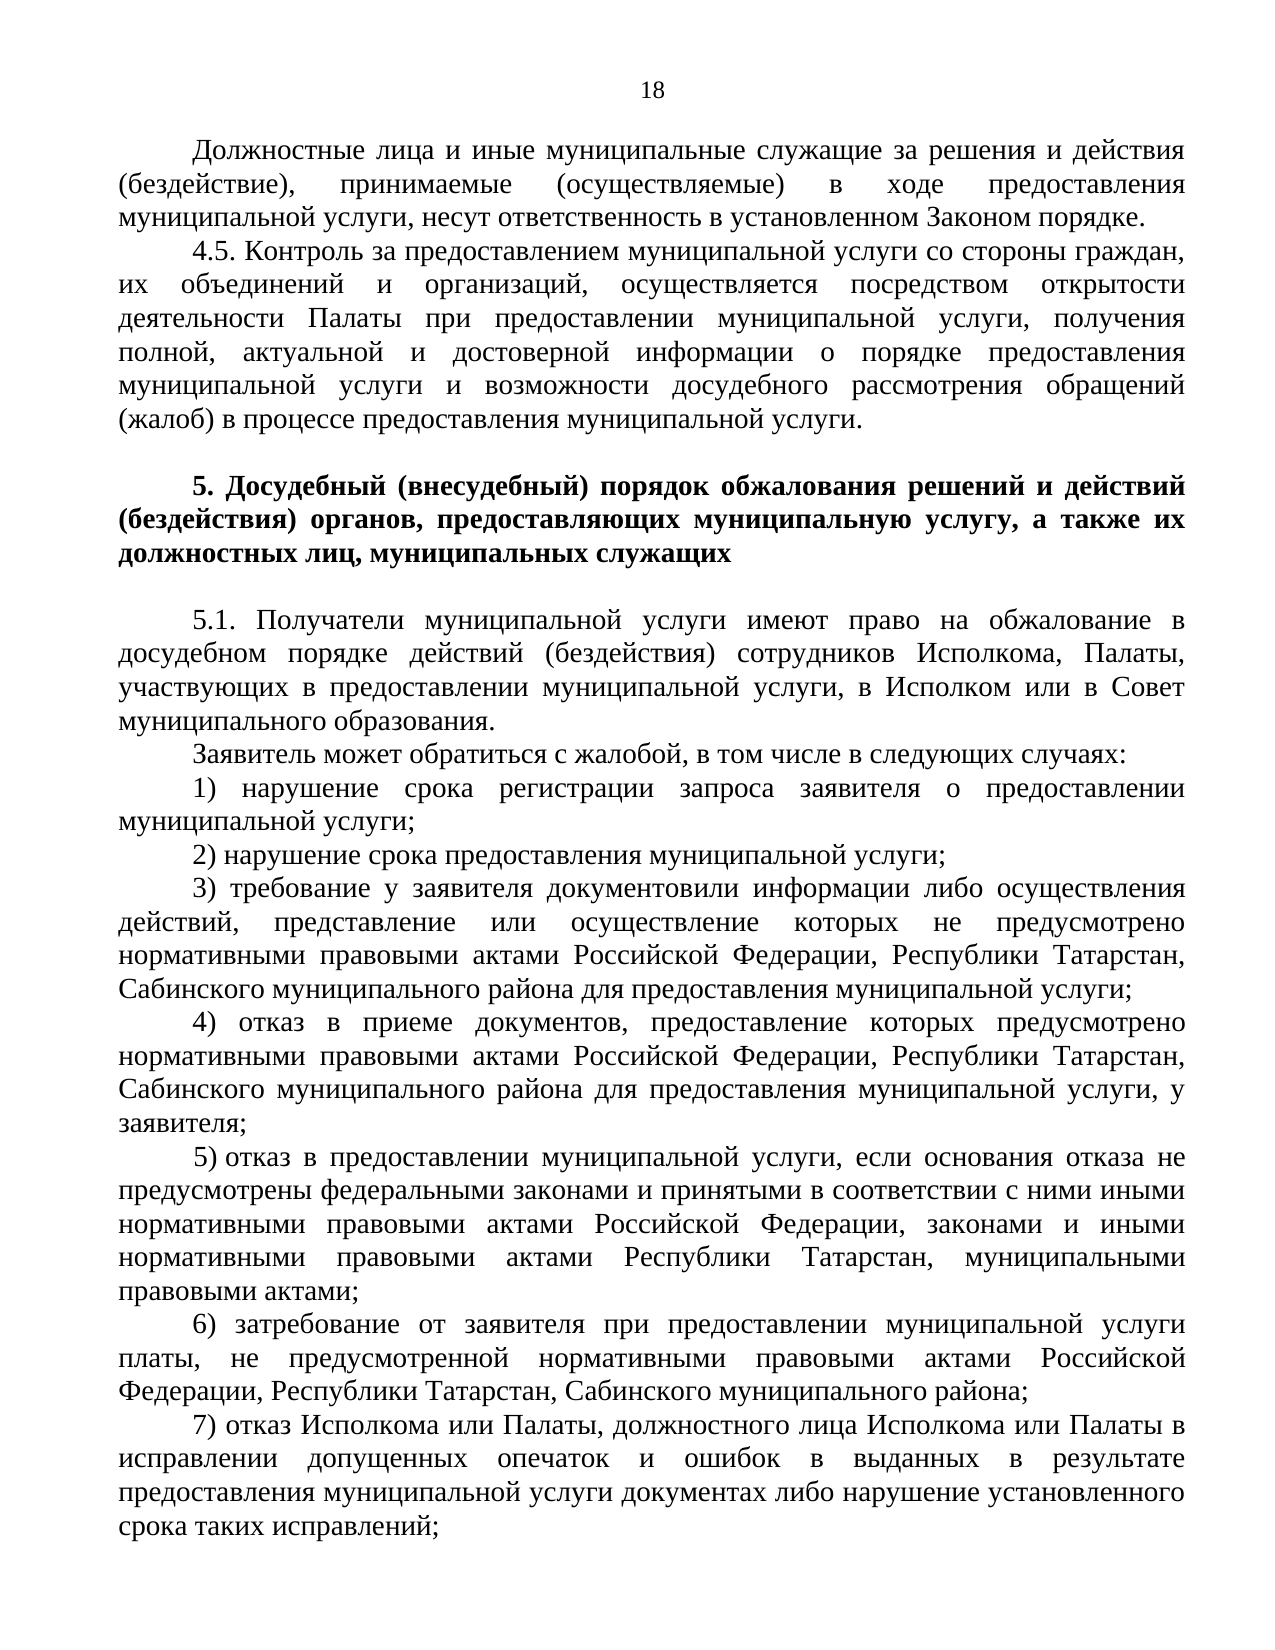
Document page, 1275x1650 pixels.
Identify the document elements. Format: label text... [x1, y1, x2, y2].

text 5. Досудебный (внесудебный) порядок обжалования решений и действий (бездействия) органов, предоставляющих муниципальную услугу, а также их должностных лиц, муниципальных служащих [118, 468, 1186, 568]
text 5.1. Получатели муниципальной услуги имеют право на обжалование в досудебном порядке действий (бездействия) сотрудников Исполкома, Палаты, участвующих в предоставлении муниципальной услуги, в Исполком или в Совет муниципального образования. [118, 602, 1186, 736]
text 7) отказ Исполкома или Палаты, должностного лица Исполкома или Палаты в исправлении допущенных опечаток и ошибок в выданных в результате предоставления муниципальной услуги документах либо нарушение установленного срока таких исправлений; [118, 1407, 1186, 1541]
text 4) отказ в приеме документов, предоставление которых предусмотрено нормативными правовыми актами Российской Федерации, Республики Татарстан, Сабинского муниципального района для предоставления муниципальной услуги, у заявителя; [118, 1004, 1186, 1139]
text 6) затребование от заявителя при предоставлении муниципальной услуги платы, не предусмотренной нормативными правовыми актами Российской Федерации, Республики Татарстан, Сабинского муниципального района; [118, 1306, 1186, 1407]
text Заявитель может обратиться с жалобой, в том числе в следующих случаях: [118, 736, 1186, 770]
text Должностные лица и иные муниципальные служащие за решения и действия (бездействие), принимаемые (осуществляемые) в ходе предоставления муниципальной услуги, несут ответственность в установленном Законом порядке. [118, 132, 1186, 233]
text 4.5. Контроль за предоставлением муниципальной услуги со стороны граждан, их объединений и организаций, осуществляется посредством открытости деятельности Палаты при предоставлении муниципальной услуги, получения полной, актуальной и достоверной информации о порядке предоставления муниципальной услуги и возможности досудебного рассмотрения обращений (жалоб) в процессе предоставления муниципальной услуги. [118, 233, 1186, 434]
text 3) требование у заявителя документовили информации либо осуществления действий, представление или осуществление которых не предусмотрено нормативными правовыми актами Российской Федерации, Республики Татарстан, Сабинского муниципального района для предоставления муниципальной услуги; [118, 870, 1186, 1004]
text 2) нарушение срока предоставления муниципальной услуги; [118, 837, 1186, 870]
text 1) нарушение срока регистрации запроса заявителя о предоставлении муниципальной услуги; [118, 770, 1186, 837]
text 5) отказ в предоставлении муниципальной услуги, если основания отказа не предусмотрены федеральными законами и принятыми в соответствии с ними иными нормативными правовыми актами Российской Федерации, законами и иными нормативными правовыми актами Республики Татарстан, муниципальными правовыми актами; [118, 1139, 1186, 1306]
